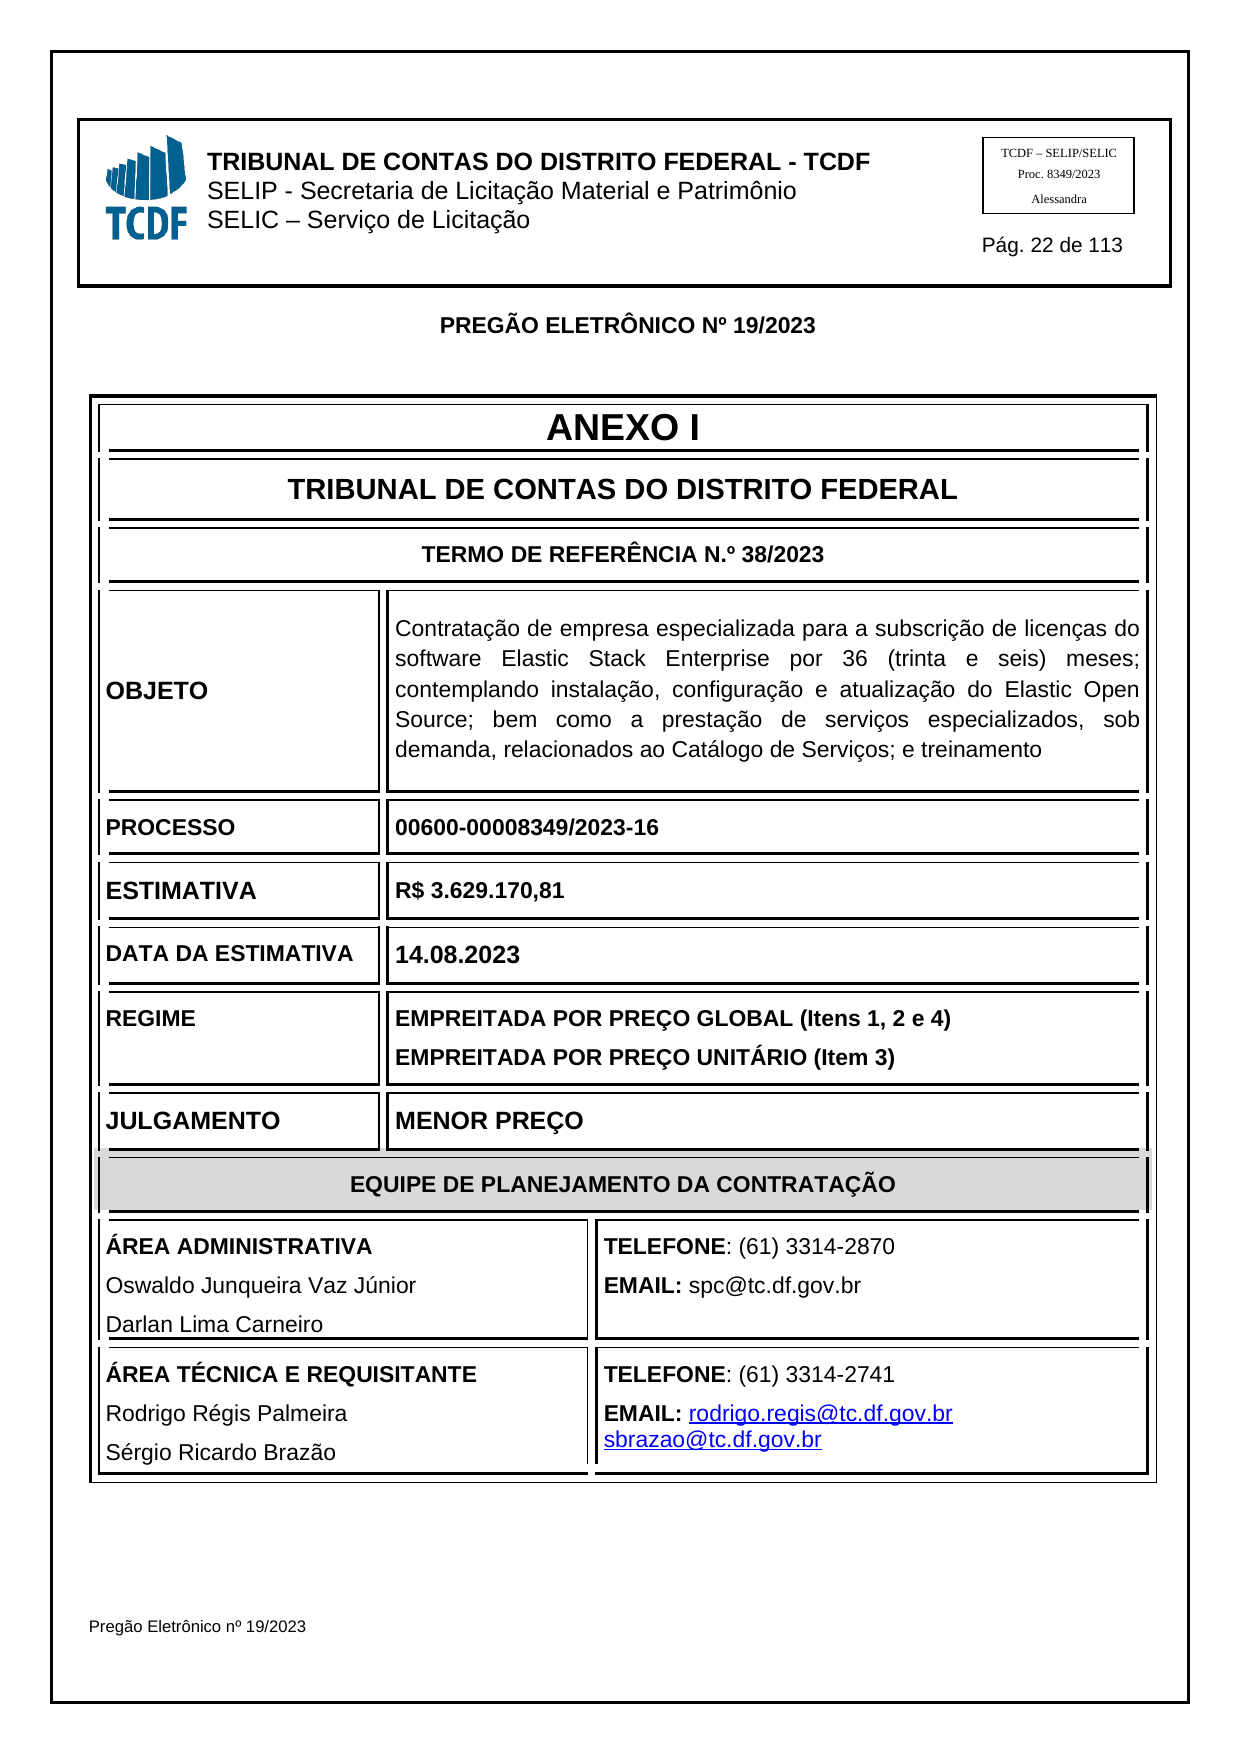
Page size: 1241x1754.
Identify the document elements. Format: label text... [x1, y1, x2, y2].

table_header ANEXO I [94, 398, 1152, 448]
table_cell TELEFONE: (61) 3314-2870 EMAIL: spc@tc.df.gov.br [592, 1210, 1152, 1337]
table_cell JULGAMENTO [94, 1083, 384, 1147]
table_cell TERMO DE REFERÊNCIA N.º 38/2023 [94, 518, 1152, 580]
picture [91, 132, 201, 242]
table_cell ÁREA TÉCNICA E REQUISITANTE Rodrigo Régis Palmeira Sérgio Ricardo Brazão [94, 1337, 592, 1472]
table_cell ESTIMATIVA [94, 852, 384, 917]
table_cell R$ 3.629.170,81 [384, 852, 1152, 917]
table_cell EMPREITADA POR PREÇO GLOBAL (Itens 1, 2 e 4) EMPREITADA POR PREÇO UNITÁRIO (Item 3) [384, 982, 1152, 1083]
table_cell TELEFONE: (61) 3314-2741 EMAIL: rodrigo.regis@tc.df.gov.br sbrazao@tc.df.gov.br [592, 1337, 1152, 1472]
table_cell PROCESSO [94, 790, 384, 852]
table_cell TRIBUNAL DE CONTAS DO DISTRITO FEDERAL [94, 449, 1152, 518]
table_cell OBJETO [94, 580, 384, 790]
table_cell DATA DA ESTIMATIVA [94, 917, 384, 982]
table_cell ÁREA ADMINISTRATIVA Oswaldo Junqueira Vaz Júnior Darlan Lima Carneiro [94, 1210, 592, 1337]
table_cell REGIME [94, 982, 384, 1083]
table_cell MENOR PREÇO [384, 1083, 1152, 1147]
table_cell Contratação de empresa especializada para a subscrição de licenças do software Elastic Stack Enterprise por 36 (trinta e seis) meses; contemplando instalação, configuração e atualização do Elastic Open Source; bem como a prestação de serviços especializados, sob demanda, relacionados ao Catálogo de Serviços; e treinamento [384, 580, 1152, 790]
table_cell 14.08.2023 [384, 917, 1152, 982]
table_cell EQUIPE DE PLANEJAMENTO DA CONTRATAÇÃO [94, 1148, 1152, 1210]
table_cell 00600-00008349/2023-16 [384, 790, 1152, 852]
text PREGÃO ELETRÔNICO Nº 19/2023 [89, 312, 1167, 338]
